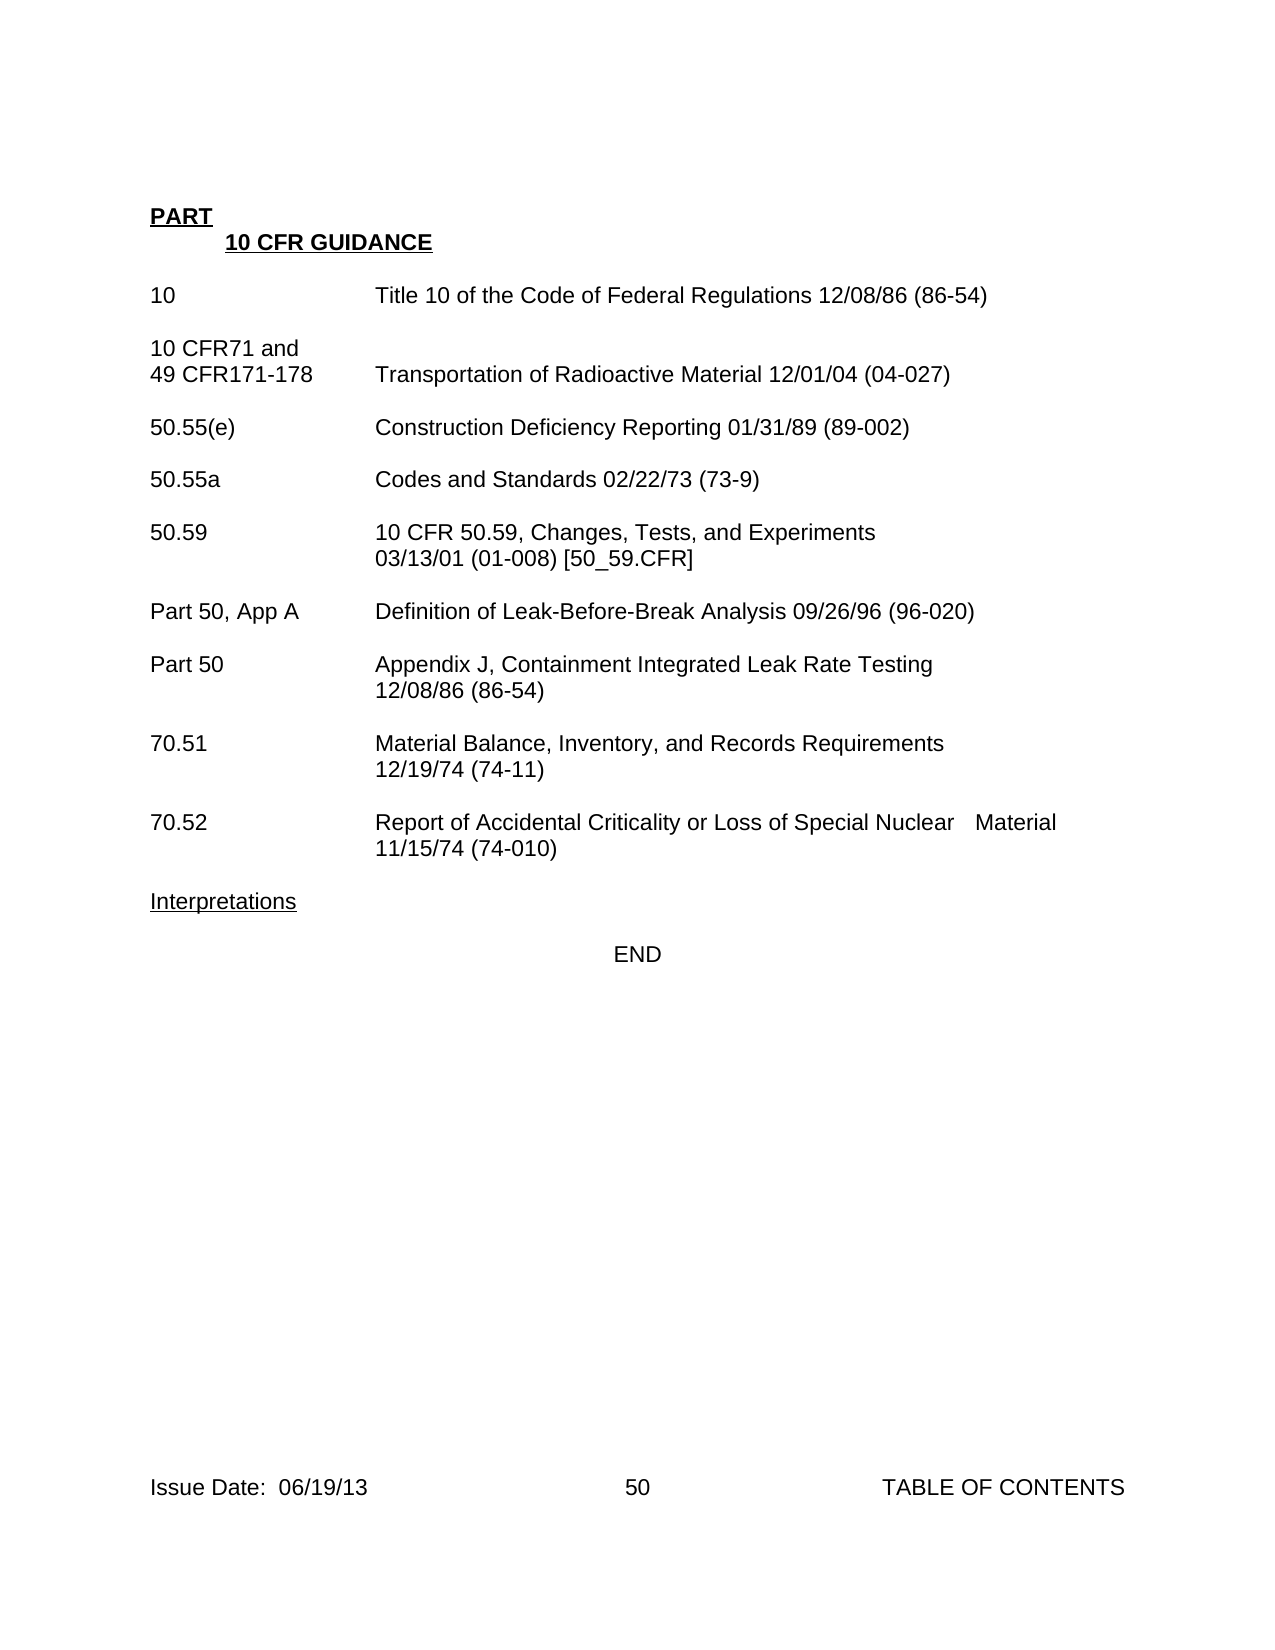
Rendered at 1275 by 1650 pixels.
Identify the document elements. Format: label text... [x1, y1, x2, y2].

text Interpretations [150, 888, 1125, 914]
text 10 CFR GUIDANCE [150, 229, 1125, 255]
text 12/08/86 (86-54) [150, 677, 1125, 703]
text 12/19/74 (74-11) [225, 756, 1125, 782]
text Part 50 Appendix J, Containment Integrated Leak Rate Testing [150, 651, 1125, 677]
text 70.52 Report of Accidental Criticality or Loss of Special Nuclear Material 11/15/74 (74-010) [150, 809, 1125, 862]
text 10 CFR71 and [150, 334, 1125, 361]
text 50.59 10 CFR 50.59, Changes, Tests, and Experiments [150, 519, 1125, 545]
text PART [150, 203, 1125, 229]
text 03/13/01 (01-008) [50_59.CFR] [150, 545, 1125, 572]
text 50.55a Codes and Standards 02/22/73 (73-9) [150, 466, 1125, 493]
text 70.51 Material Balance, Inventory, and Records Requirements [150, 730, 1125, 756]
text END [150, 941, 1125, 967]
text 50.55(e) Construction Deficiency Reporting 01/31/89 (89-002) [150, 413, 1125, 440]
text Part 50, App A Definition of Leak-Before-Break Analysis 09/26/96 (96-020) [150, 598, 1125, 624]
text 10 Title 10 of the Code of Federal Regulations 12/08/86 (86-54) [150, 282, 1125, 308]
text 49 CFR171-178 Transportation of Radioactive Material 12/01/04 (04-027) [150, 361, 1125, 387]
